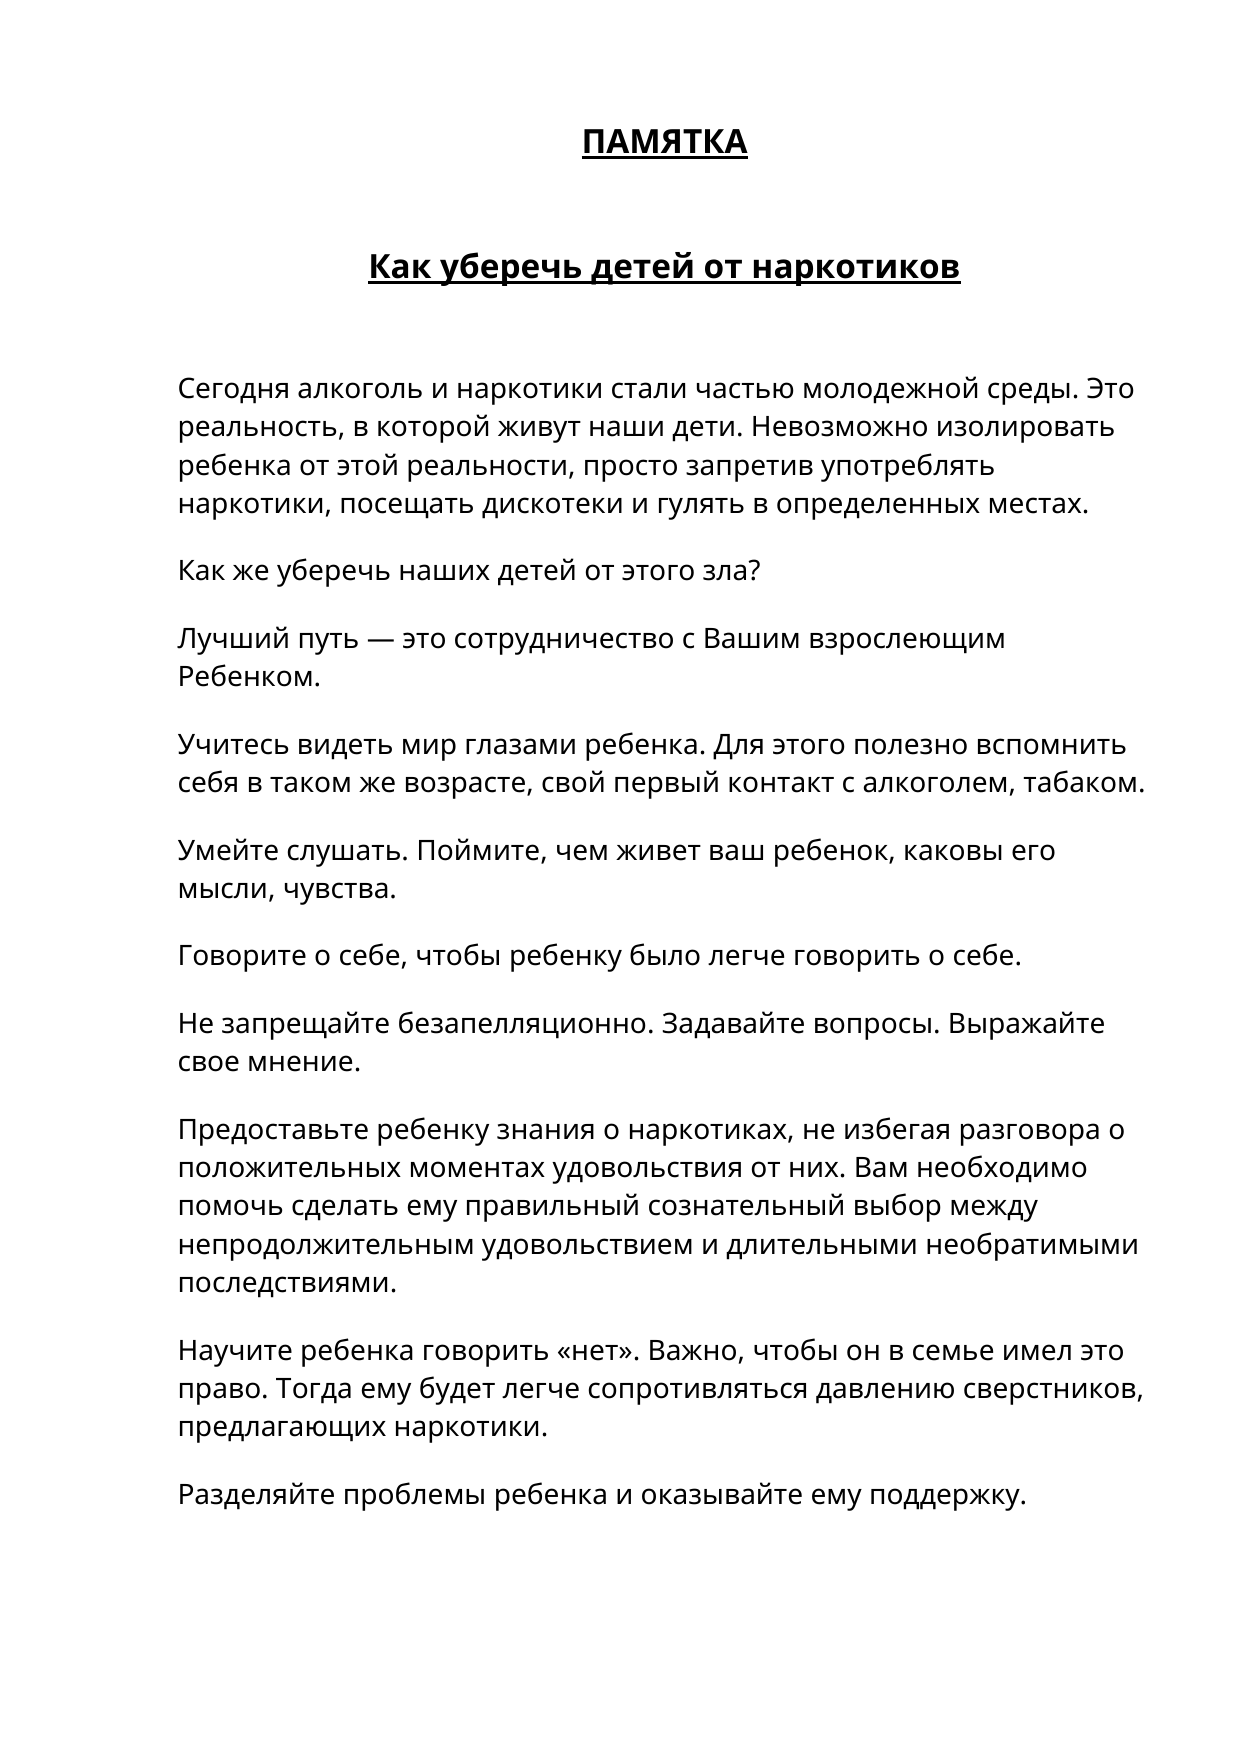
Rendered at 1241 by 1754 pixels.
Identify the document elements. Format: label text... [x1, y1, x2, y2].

text Предоставьте ребенку знания о наркотиках, не избегая разговора о положительных моментах удовольствия от них. Вам необходимо помочь сделать ему правильный сознательный выбор между непродолжительным удовольствием и длительными необратимыми последствиями. [177, 1109, 1152, 1301]
text Сегодня алкоголь и наркотики стали частью молодежной среды. Это реальность, в которой живут наши дети. Невозможно изолировать ребенка от этой реальности, просто запретив употреблять наркотики, посещать дискотеки и гулять в определенных местах. [177, 368, 1152, 521]
text Умейте слушать. Поймите, чем живет ваш ребенок, каковы его мысли, чувства. [177, 830, 1152, 906]
text ПАМЯТКА [177, 118, 1152, 163]
text Как же уберечь наших детей от этого зла? [177, 551, 1152, 589]
text Не запрещайте безапелляционно. Задавайте вопросы. Выражайте свое мнение. [177, 1003, 1152, 1080]
text Лучший путь — это сотрудничество с Вашим взрослеющим Ребенком. [177, 618, 1152, 695]
text Как уберечь детей от наркотиков [177, 243, 1152, 288]
text Научите ребенка говорить «нет». Важно, чтобы он в семье имел это право. Тогда ему будет легче сопротивляться давлению сверстников, предлагающих наркотики. [177, 1330, 1152, 1445]
text Учитесь видеть мир глазами ребенка. Для этого полезно вспомнить себя в таком же возрасте, свой первый контакт с алкоголем, табаком. [177, 724, 1152, 801]
text Говорите о себе, чтобы ребенку было легче говорить о себе. [177, 936, 1152, 974]
text Разделяйте проблемы ребенка и оказывайте ему поддержку. [177, 1474, 1152, 1512]
